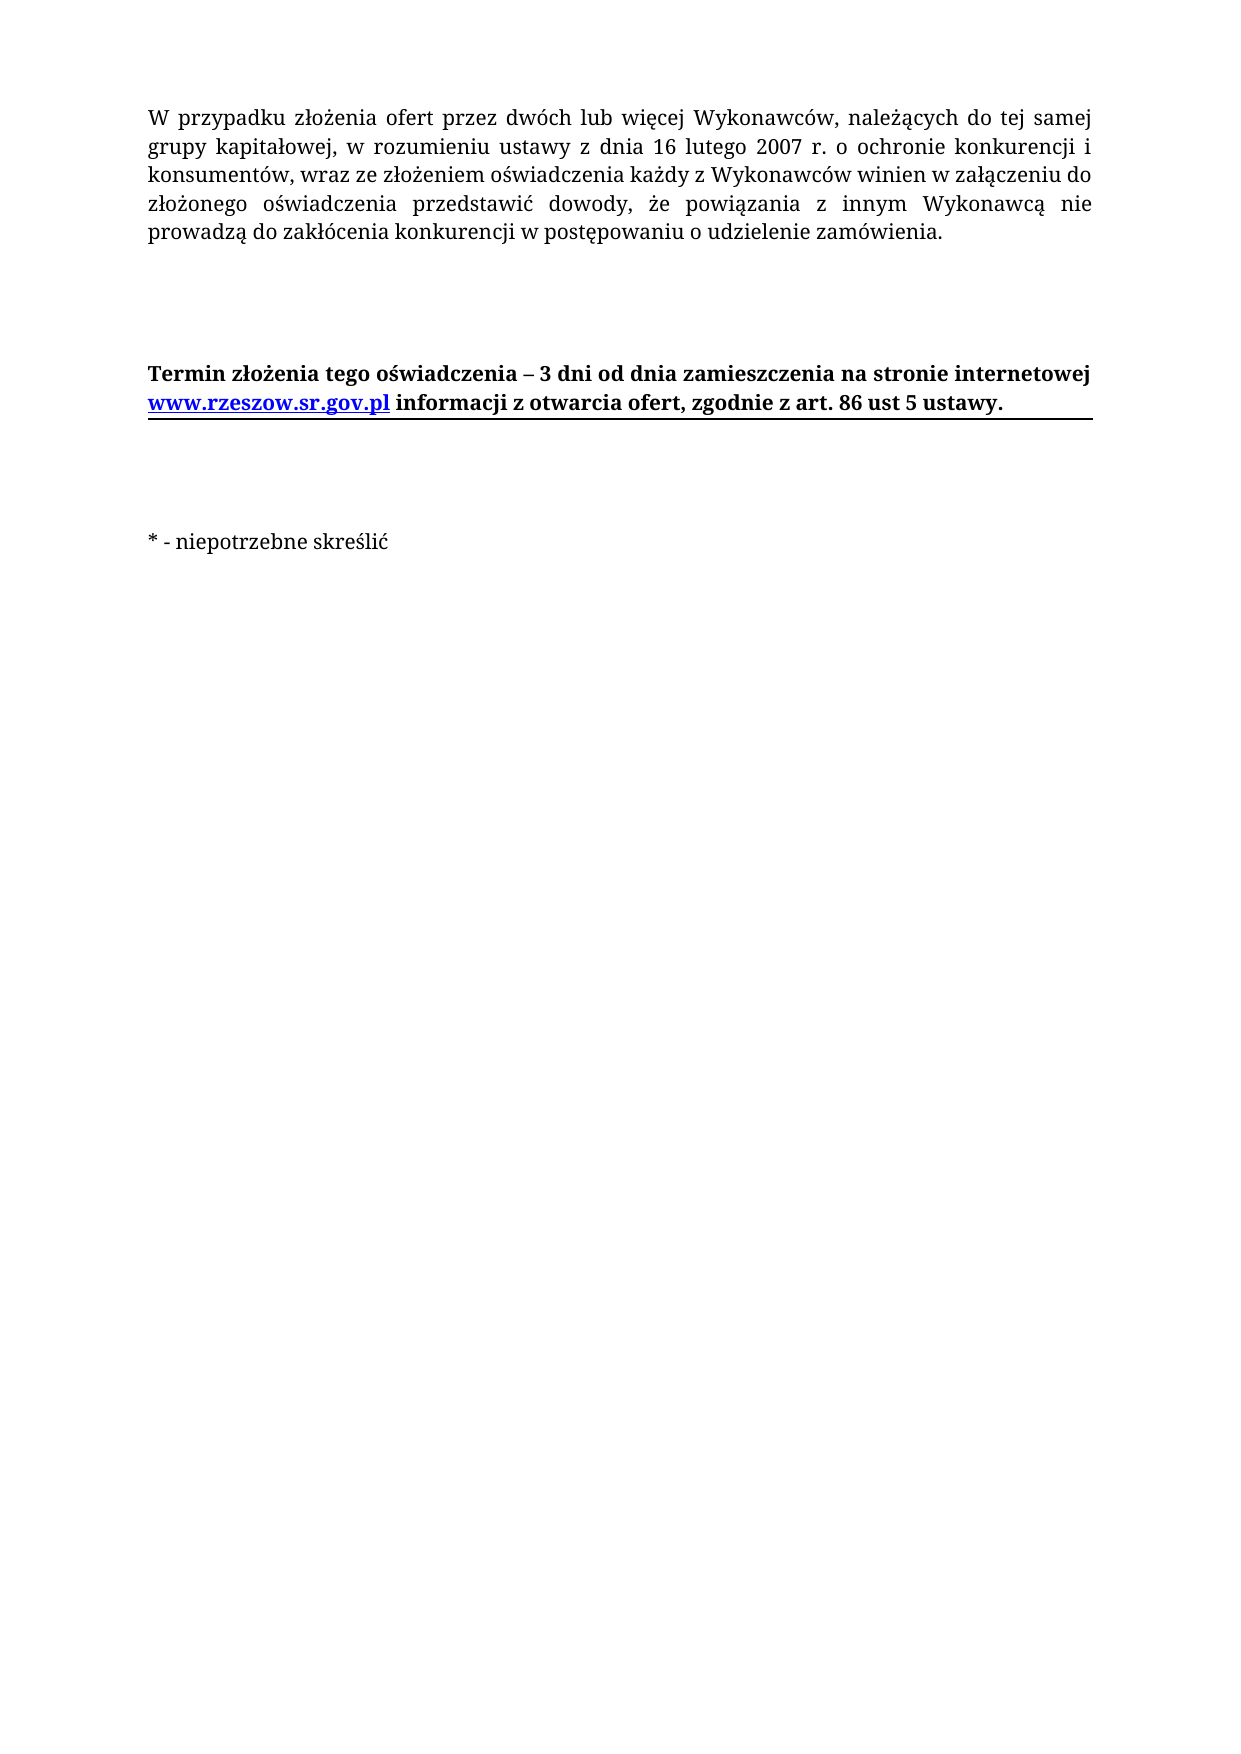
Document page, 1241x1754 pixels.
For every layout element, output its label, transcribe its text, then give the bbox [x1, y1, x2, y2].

text * - niepotrzebne skreślić [148, 527, 1093, 555]
text W przypadku złożenia ofert przez dwóch lub więcej Wykonawców, należących do tej samej grupy kapitałowej, w rozumieniu ustawy z dnia 16 lutego 2007 r. o ochronie konkurencji i konsumentów, wraz ze złożeniem oświadczenia każdy z Wykonawców winien w załączeniu do złożonego oświadczenia przedstawić dowody, że powiązania z innym Wykonawcą nie prowadzą do zakłócenia konkurencji w postępowaniu o udzielenie zamówienia. [148, 103, 1093, 246]
text Termin złożenia tego oświadczenia – 3 dni od dnia zamieszczenia na stronie internetowej www.rzeszow.sr.gov.pl informacji z otwarcia ofert, zgodnie z art. 86 ust 5 ustawy. [148, 359, 1093, 418]
